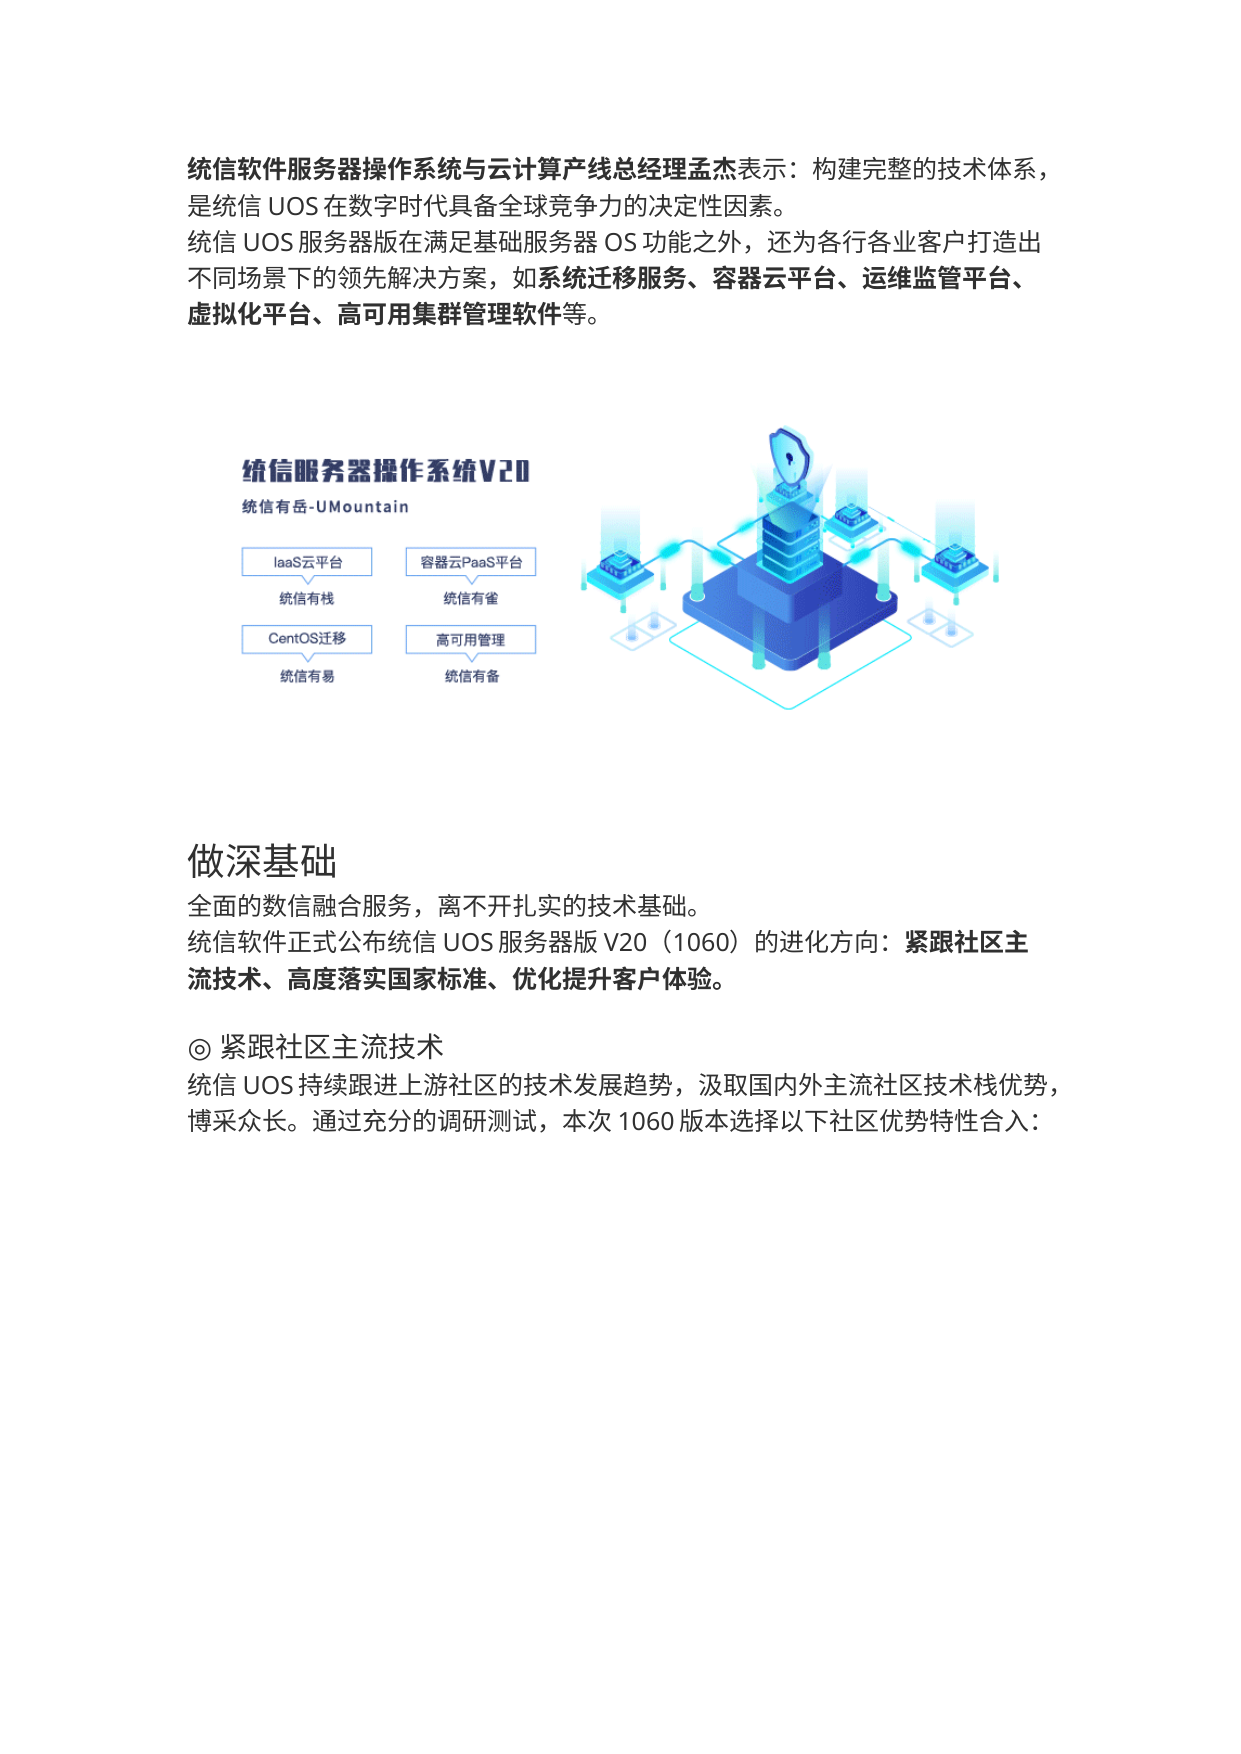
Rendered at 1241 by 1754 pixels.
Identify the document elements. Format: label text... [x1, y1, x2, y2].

text ◎ 紧跟社区主流技术 [187, 1024, 1053, 1065]
text 统信UOS服务器版在满足基础服务器OS功能之外，还为各行各业客户打造出不同场景下的领先解决方案，如系统迁移服务、容器云平台、运维监管平台、虚拟化平台、高可用集群管理软件等。 [187, 222, 1053, 331]
text 统信UOS持续跟进上游社区的技术发展趋势，汲取国内外主流社区技术栈优势，博采众长。通过充分的调研测试，本次1060版本选择以下社区优势特性合入： [187, 1065, 1053, 1138]
text 统信软件正式公布统信UOS服务器版V20（1060）的进化方向：紧跟社区主流技术、高度落实国家标准、优化提升客户体验。 [187, 923, 1053, 995]
text 做深基础 [187, 832, 1053, 887]
picture [187, 331, 1053, 804]
text 统信软件服务器操作系统与云计算产线总经理孟杰表示：构建完整的技术体系，是统信UOS在数字时代具备全球竞争力的决定性因素。 [187, 150, 1053, 222]
text 全面的数信融合服务，离不开扎实的技术基础。 [187, 887, 1053, 923]
